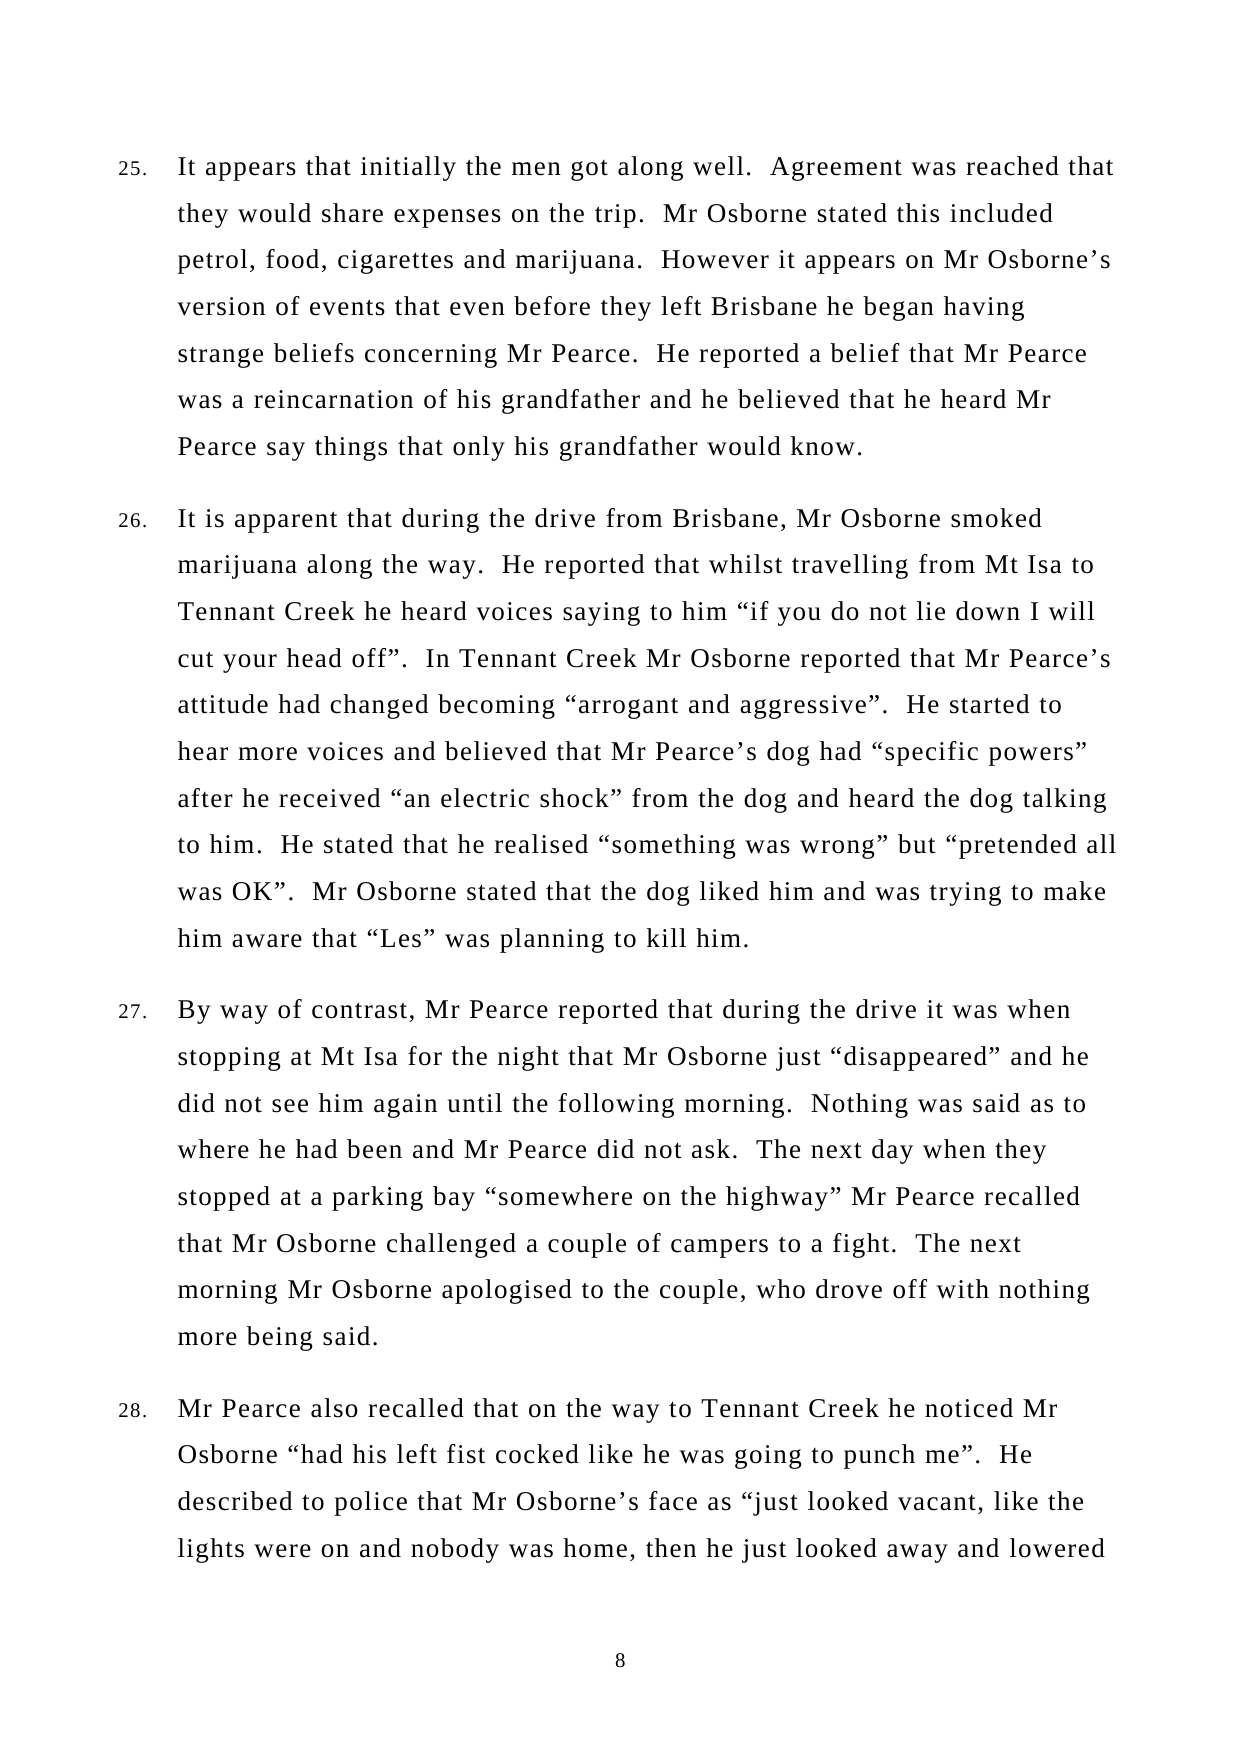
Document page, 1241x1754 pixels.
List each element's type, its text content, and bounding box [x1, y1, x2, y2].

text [118, 1392, 1122, 1563]
text By way of contrast, Mr Pearce reported that during the drive it was when stopping at Mt Isa for the night that Mr Osborne just “disappeared” and he did not see him again until the following morning. Nothing was said as to where he had been and Mr Pearce did not ask. The next day when they stopped at a parking bay “somewhere on the highway” Mr Pearce recalled that Mr Osborne challenged a couple of campers to a fight. The next morning Mr Osborne apologised to the couple, who drove off with nothing more being said. [118, 993, 1122, 1351]
text It appears that initially the men got along well. Agreement was reached that they would share expenses on the trip. Mr Osborne stated this included petrol, food, cigarettes and marijuana. However it appears on Mr Osborne’s version of events that even before they left Brisbane he began having strange beliefs concerning Mr Pearce. He reported a belief that Mr Pearce was a reincarnation of his grandfather and he believed that he heard Mr Pearce say things that only his grandfather would know. [118, 150, 1122, 461]
text It is apparent that during the drive from Brisbane, Mr Osborne smoked marijuana along the way. He reported that whilst travelling from Mt Isa to Tennant Creek he heard voices saying to him “if you do not lie down I will cut your head off”. In Tennant Creek Mr Osborne reported that Mr Pearce’s attitude had changed becoming “arrogant and aggressive”. He started to hear more voices and believed that Mr Pearce’s dog had “specific powers” after he received “an electric shock” from the dog and heard the dog talking to him. He stated that he realised “something was wrong” but “pretended all was OK”. Mr Osborne stated that the dog liked him and was trying to make him aware that “Les” was planning to kill him. [118, 502, 1122, 953]
